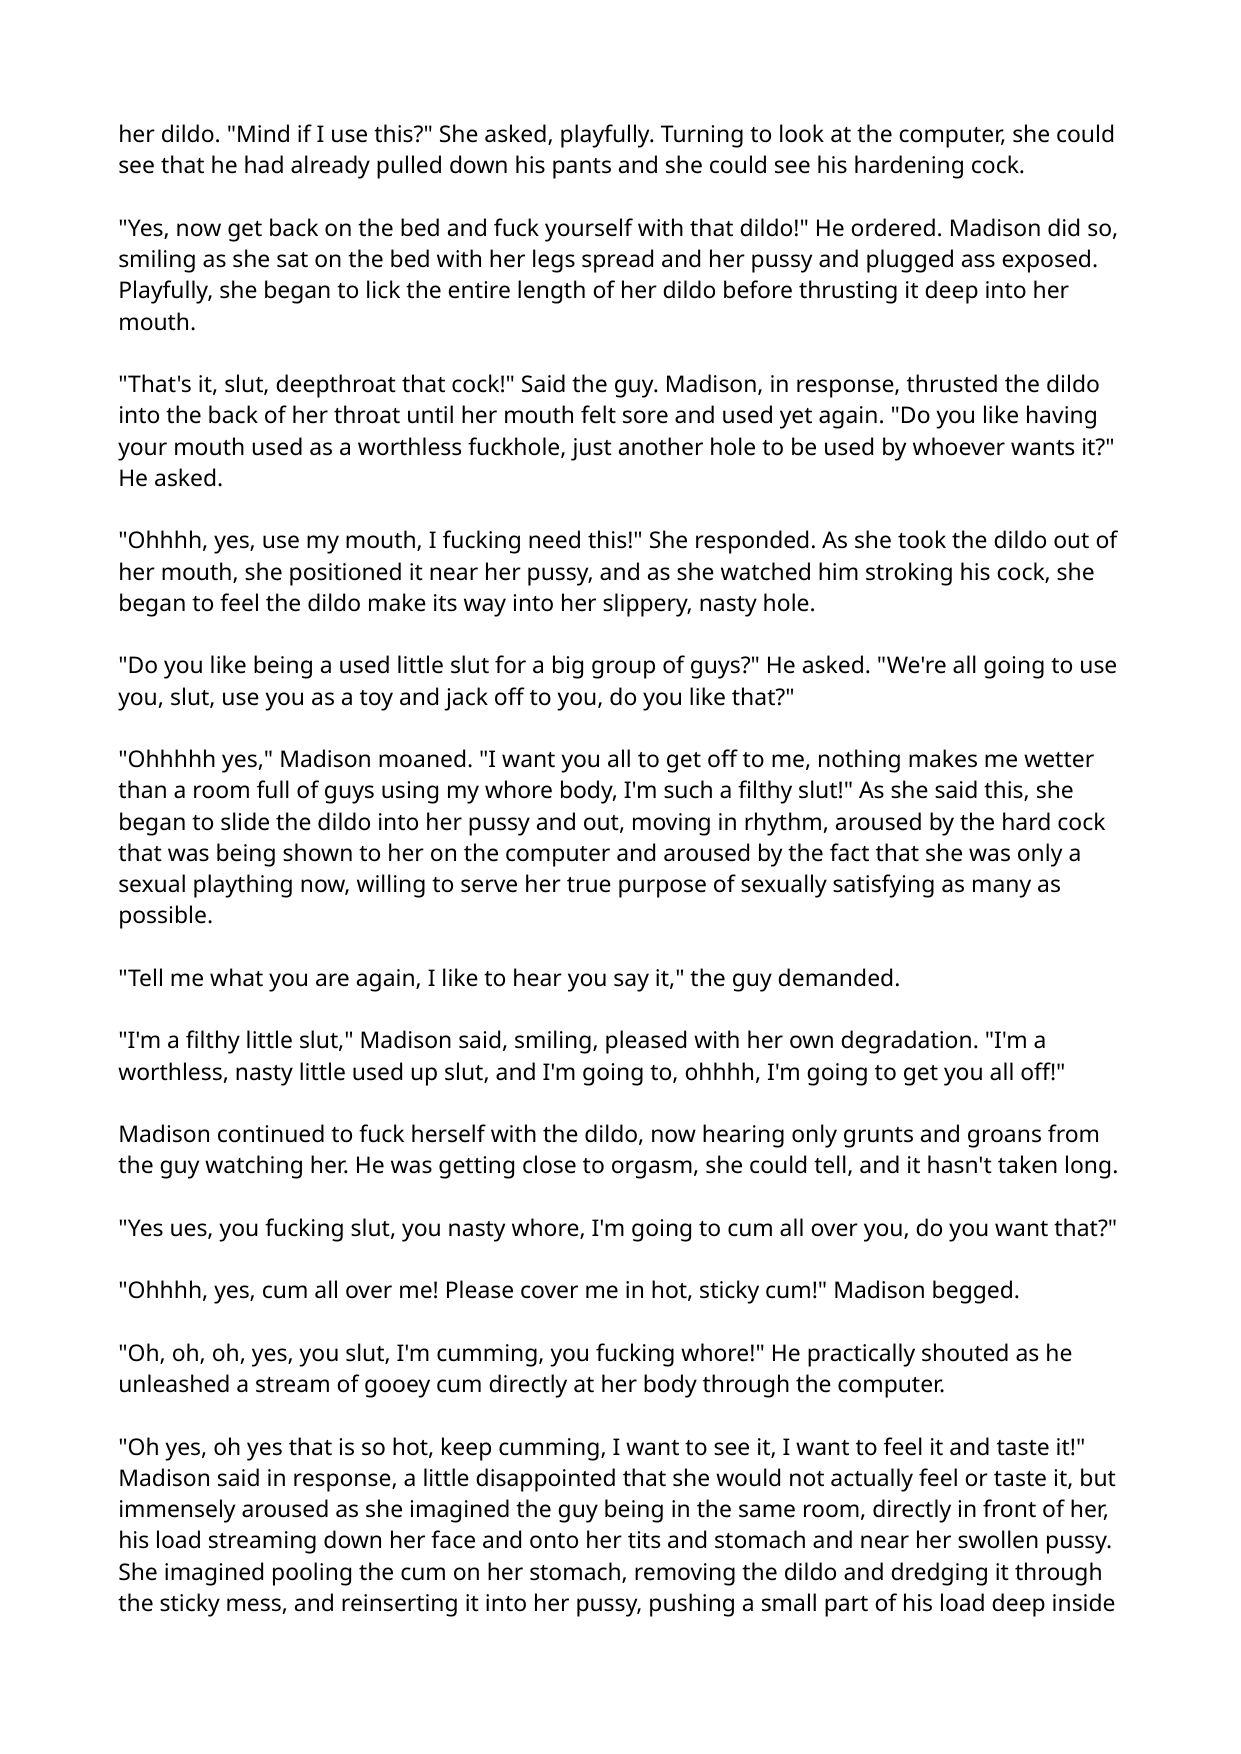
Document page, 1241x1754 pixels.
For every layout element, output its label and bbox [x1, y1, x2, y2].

text [118, 118, 1122, 1618]
